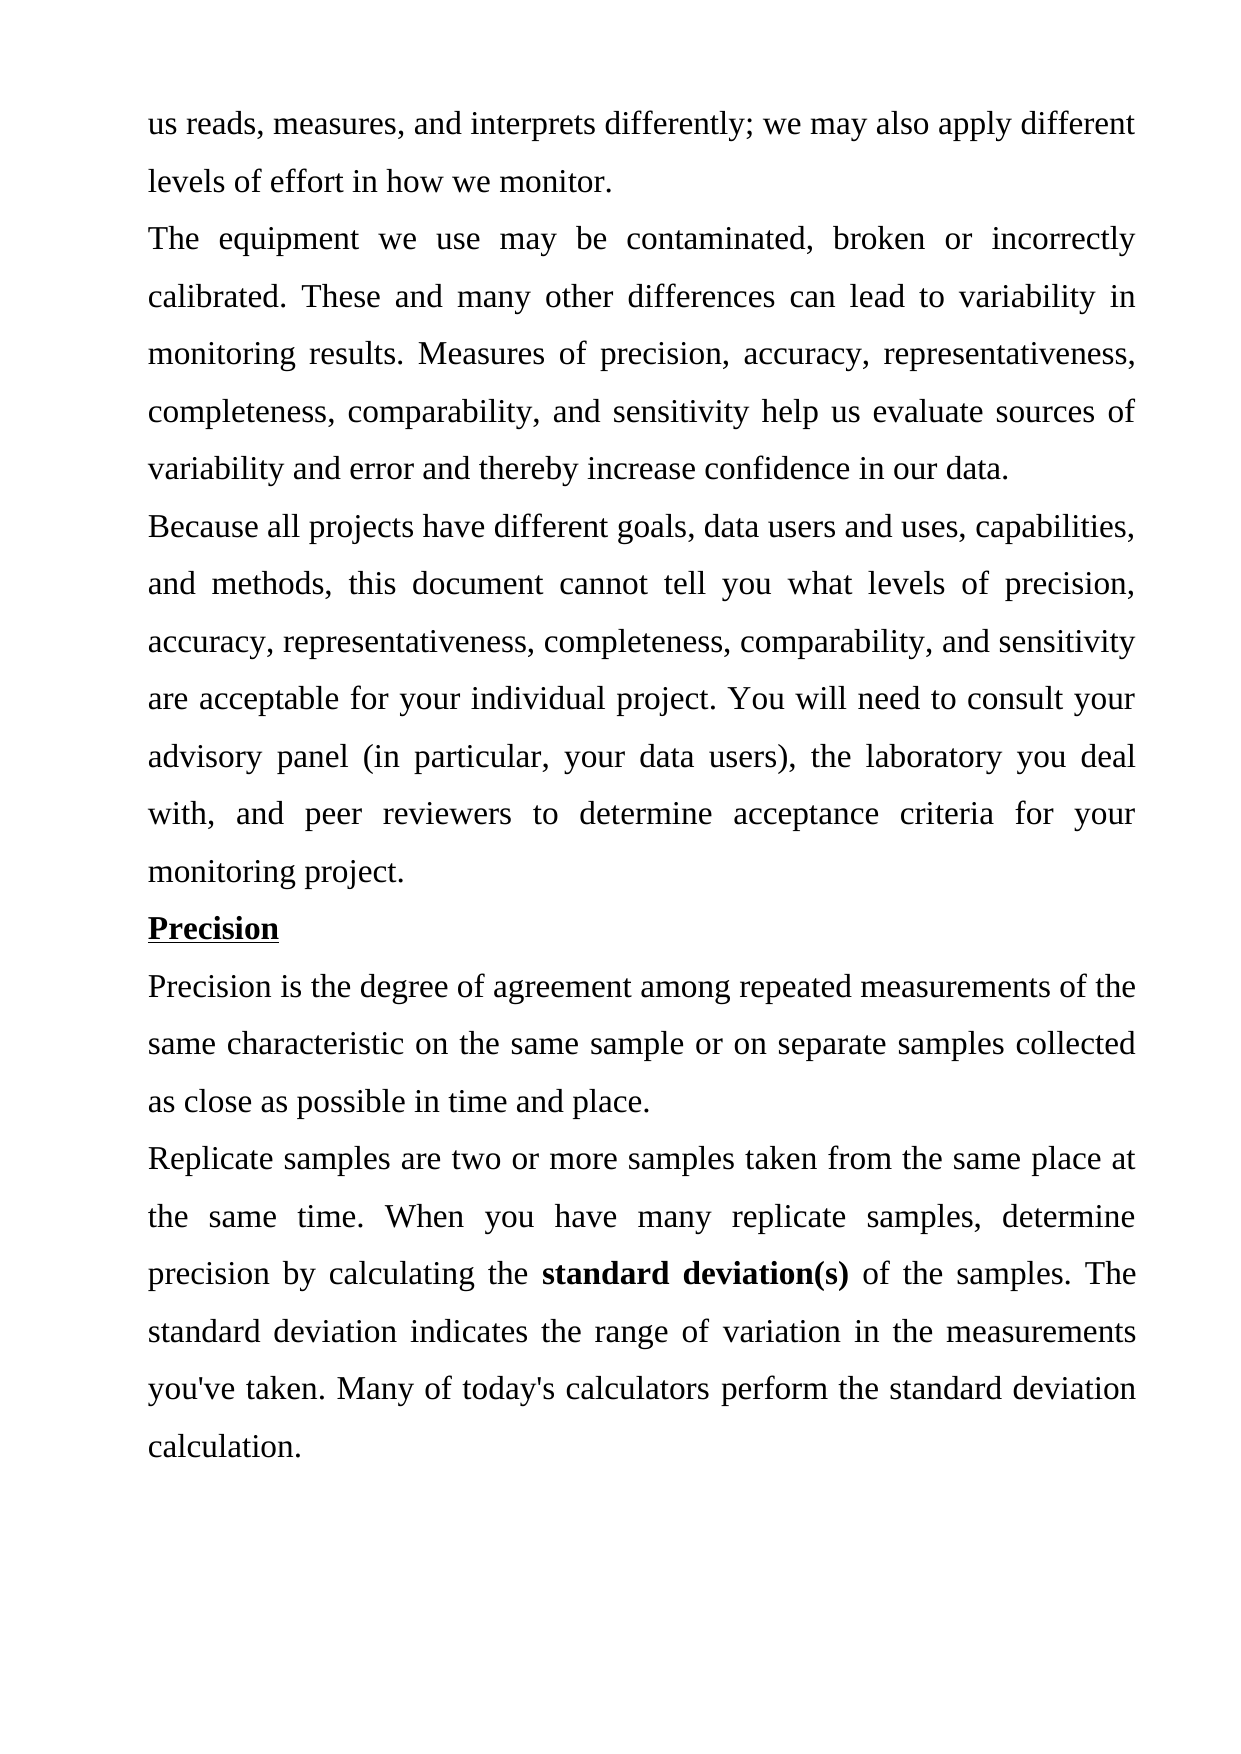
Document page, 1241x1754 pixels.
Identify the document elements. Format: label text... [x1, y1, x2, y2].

text Replicate samples are two or more samples taken from the same place at the same time. When you have many replicate samples, determine precision by calculating the standard deviation(s) of the samples. The standard deviation indicates the range of variation in the measurements you've taken. Many of today's calculators perform the standard deviation calculation. [148, 1138, 1137, 1464]
text Because all projects have different goals, data users and uses, capabilities, and methods, this document cannot tell you what levels of precision, accuracy, representativeness, completeness, comparability, and sensitivity are acceptable for your individual project. You will need to consult your advisory panel (in particular, your data users), the laboratory you deal with, and peer reviewers to determine acceptance criteria for your monitoring project. [148, 506, 1137, 889]
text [148, 103, 1137, 199]
text Precision is the degree of agreement among repeated measurements of the same characteristic on the same sample or on separate samples collected as close as possible in time and place. [148, 966, 1137, 1119]
text Precision [148, 908, 1137, 947]
text The equipment we use may be contaminated, broken or incorrectly calibrated. These and many other differences can lead to variability in monitoring results. Measures of precision, accuracy, representativeness, completeness, comparability, and sensitivity help us evaluate sources of variability and error and thereby increase confidence in our data. [148, 218, 1137, 487]
